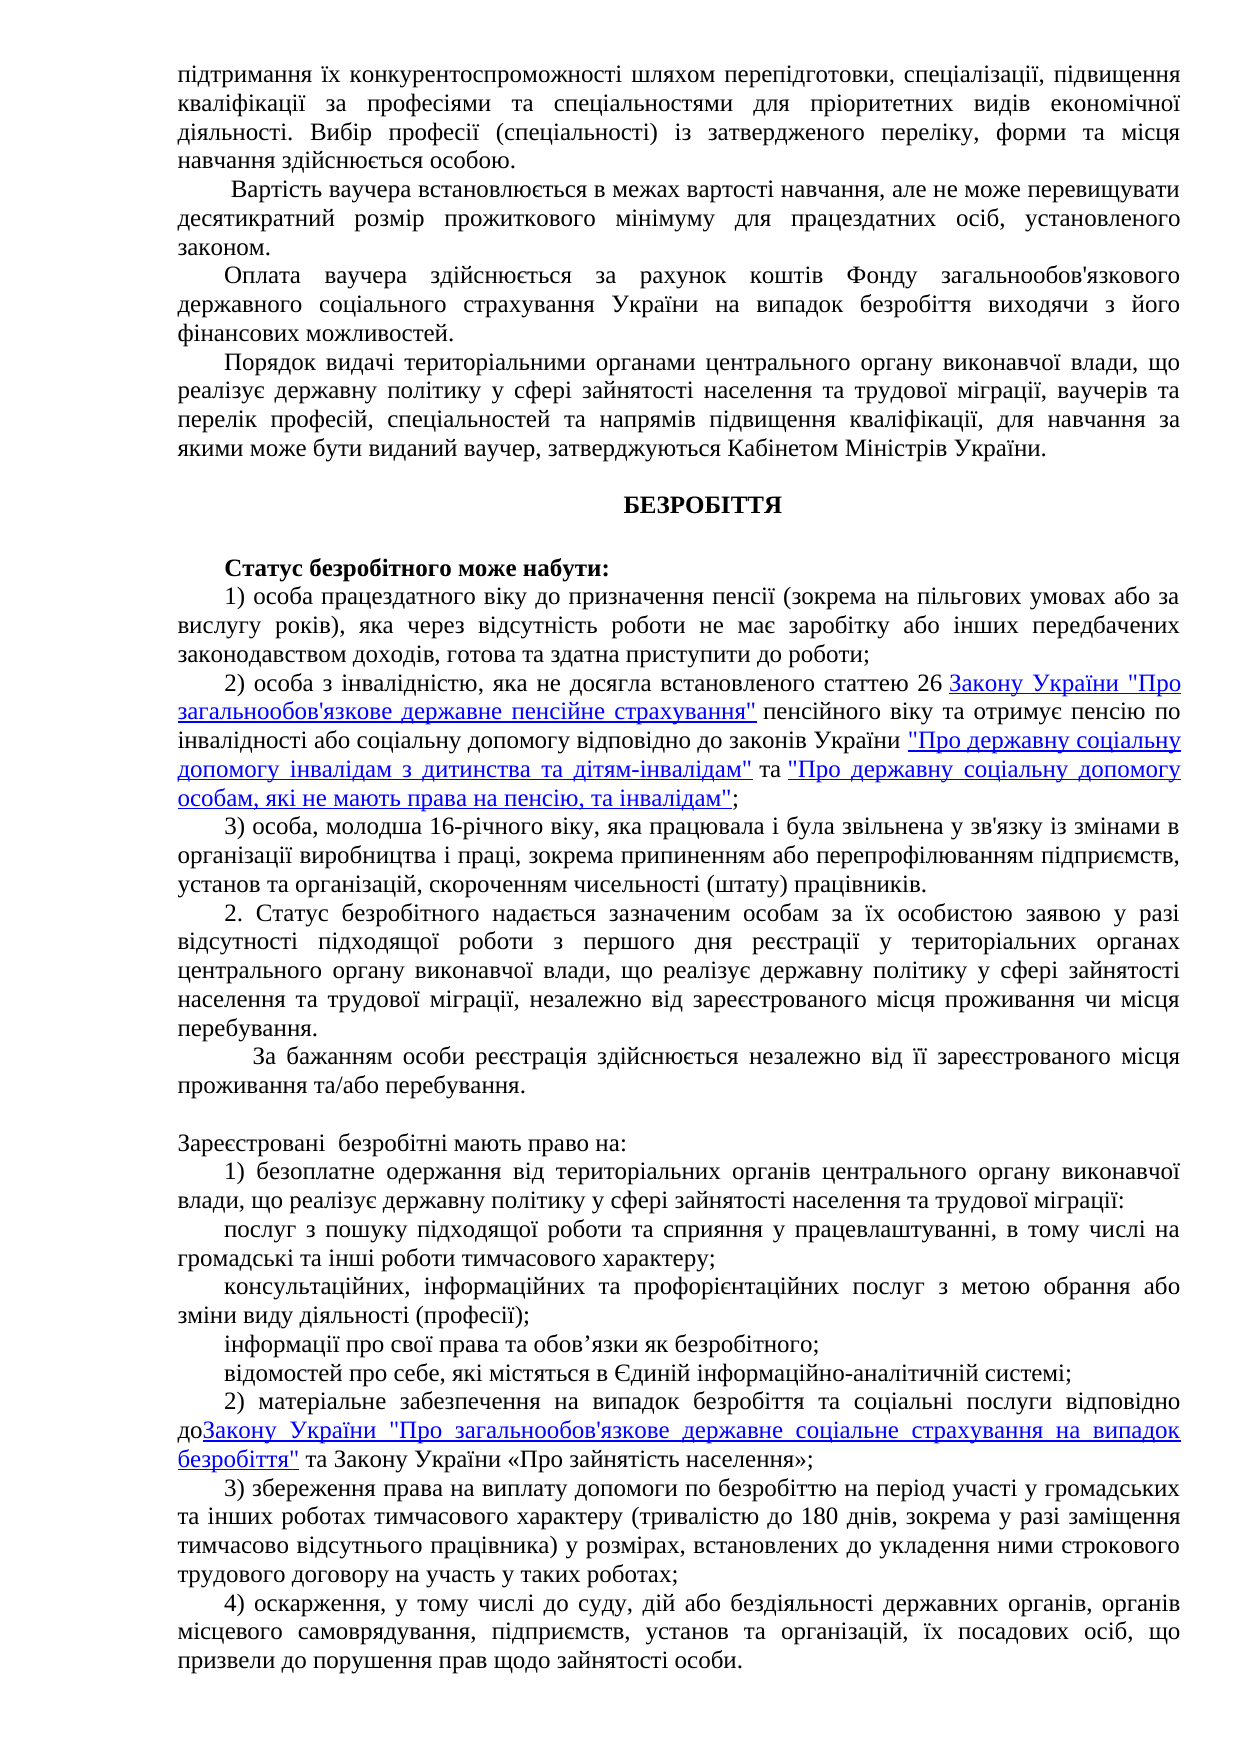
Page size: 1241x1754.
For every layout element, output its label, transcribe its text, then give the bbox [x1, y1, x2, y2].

text 2) матеріальне забезпечення на випадок безробіття та соціальні послуги відповідно доЗакону України "Про загальнообов'язкове державне соціальне страхування на випадок безробіття" та Закону України «Про зайнятість населення»; [177, 1386, 1181, 1473]
text інформації про свої права та обов’язки як безробітного; [177, 1329, 1181, 1358]
text 1) безоплатне одержання від територіальних органів центрального органу виконавчої влади, що реалізує державну політику у сфері зайнятості населення та трудової міграції: [177, 1156, 1181, 1214]
text Порядок видачі територіальними органами центрального органу виконавчої влади, що реалізує державну політику у сфері зайнятості населення та трудової міграції, ваучерів та перелік професій, спеціальностей та напрямів підвищення кваліфікації, для навчання за якими може бути виданий ваучер, затверджуються Кабінетом Міністрів України. [177, 347, 1181, 462]
text Оплата ваучера здійснюється за рахунок коштів Фонду загальнообов'язкового державного соціального страхування України на випадок безробіття виходячи з його фінансових можливостей. [177, 260, 1181, 347]
text БЕЗРОБІТТЯ [177, 490, 1181, 519]
text За бажанням особи реєстрація здійснюється незалежно від її зареєстрованого місця проживання та/або перебування. [177, 1041, 1181, 1099]
subtitle Зареєстровані безробітні мають право на: [177, 1128, 1181, 1156]
text Статус безробітного може набути: [177, 553, 1181, 581]
text 4) оскарження, у тому числі до суду, дій або бездіяльності державних органів, органів місцевого самоврядування, підприємств, установ та організацій, їх посадових осіб, що призвели до порушення прав щодо зайнятості особи. [177, 1588, 1181, 1674]
text 3) особа, молодша 16-річного віку, яка працювала і була звільнена у зв'язку із змінами в організації виробництва і праці, зокрема припиненням або перепрофілюванням підприємств, установ та організацій, скороченням чисельності (штату) працівників. [177, 811, 1181, 898]
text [177, 59, 1181, 174]
text послуг з пошуку підходящої роботи та сприяння у працевлаштуванні, в тому числі на громадські та інші роботи тимчасового характеру; [177, 1214, 1181, 1271]
text Вартість ваучера встановлюється в межах вартості навчання, але не може перевищувати десятикратний розмір прожиткового мінімуму для працездатних осіб, установленого законом. [177, 174, 1181, 260]
text 1) особа працездатного віку до призначення пенсії (зокрема на пільгових умовах або за вислугу років), яка через відсутність роботи не має заробітку або інших передбачених законодавством доходів, готова та здатна приступити до роботи; [177, 581, 1181, 668]
text 2. Статус безробітного надається зазначеним особам за їх особистою заявою у разі відсутності підходящої роботи з першого дня реєстрації у територіальних органах центрального органу виконавчої влади, що реалізує державну політику у сфері зайнятості населення та трудової міграції, незалежно від зареєстрованого місця проживання чи місця перебування. [177, 898, 1181, 1041]
text 2) особа з інвалідністю, яка не досягла встановленого статтею 26 Закону України "Про загальнообов'язкове державне пенсійне страхування" пенсійного віку та отримує пенсію по інвалідності або соціальну допомогу відповідно до законів України "Про державну соціальну допомогу інвалідам з дитинства та дітям-інвалідам" та "Про державну соціальну допомогу особам, які не мають права на пенсію, та інвалідам"; [177, 668, 1181, 811]
text відомостей про себе, які містяться в Єдиній інформаційно-аналітичній системі; [177, 1358, 1181, 1386]
text 3) збереження права на виплату допомоги по безробіттю на період участі у громадських та інших роботах тимчасового характеру (тривалістю до 180 днів, зокрема у разі заміщення тимчасово відсутнього працівника) у розмірах, встановлених до укладення ними строкового трудового договору на участь у таких роботах; [177, 1473, 1181, 1588]
text консультаційних, інформаційних та профорієнтаційних послуг з метою обрання або зміни виду діяльності (професії); [177, 1271, 1181, 1329]
